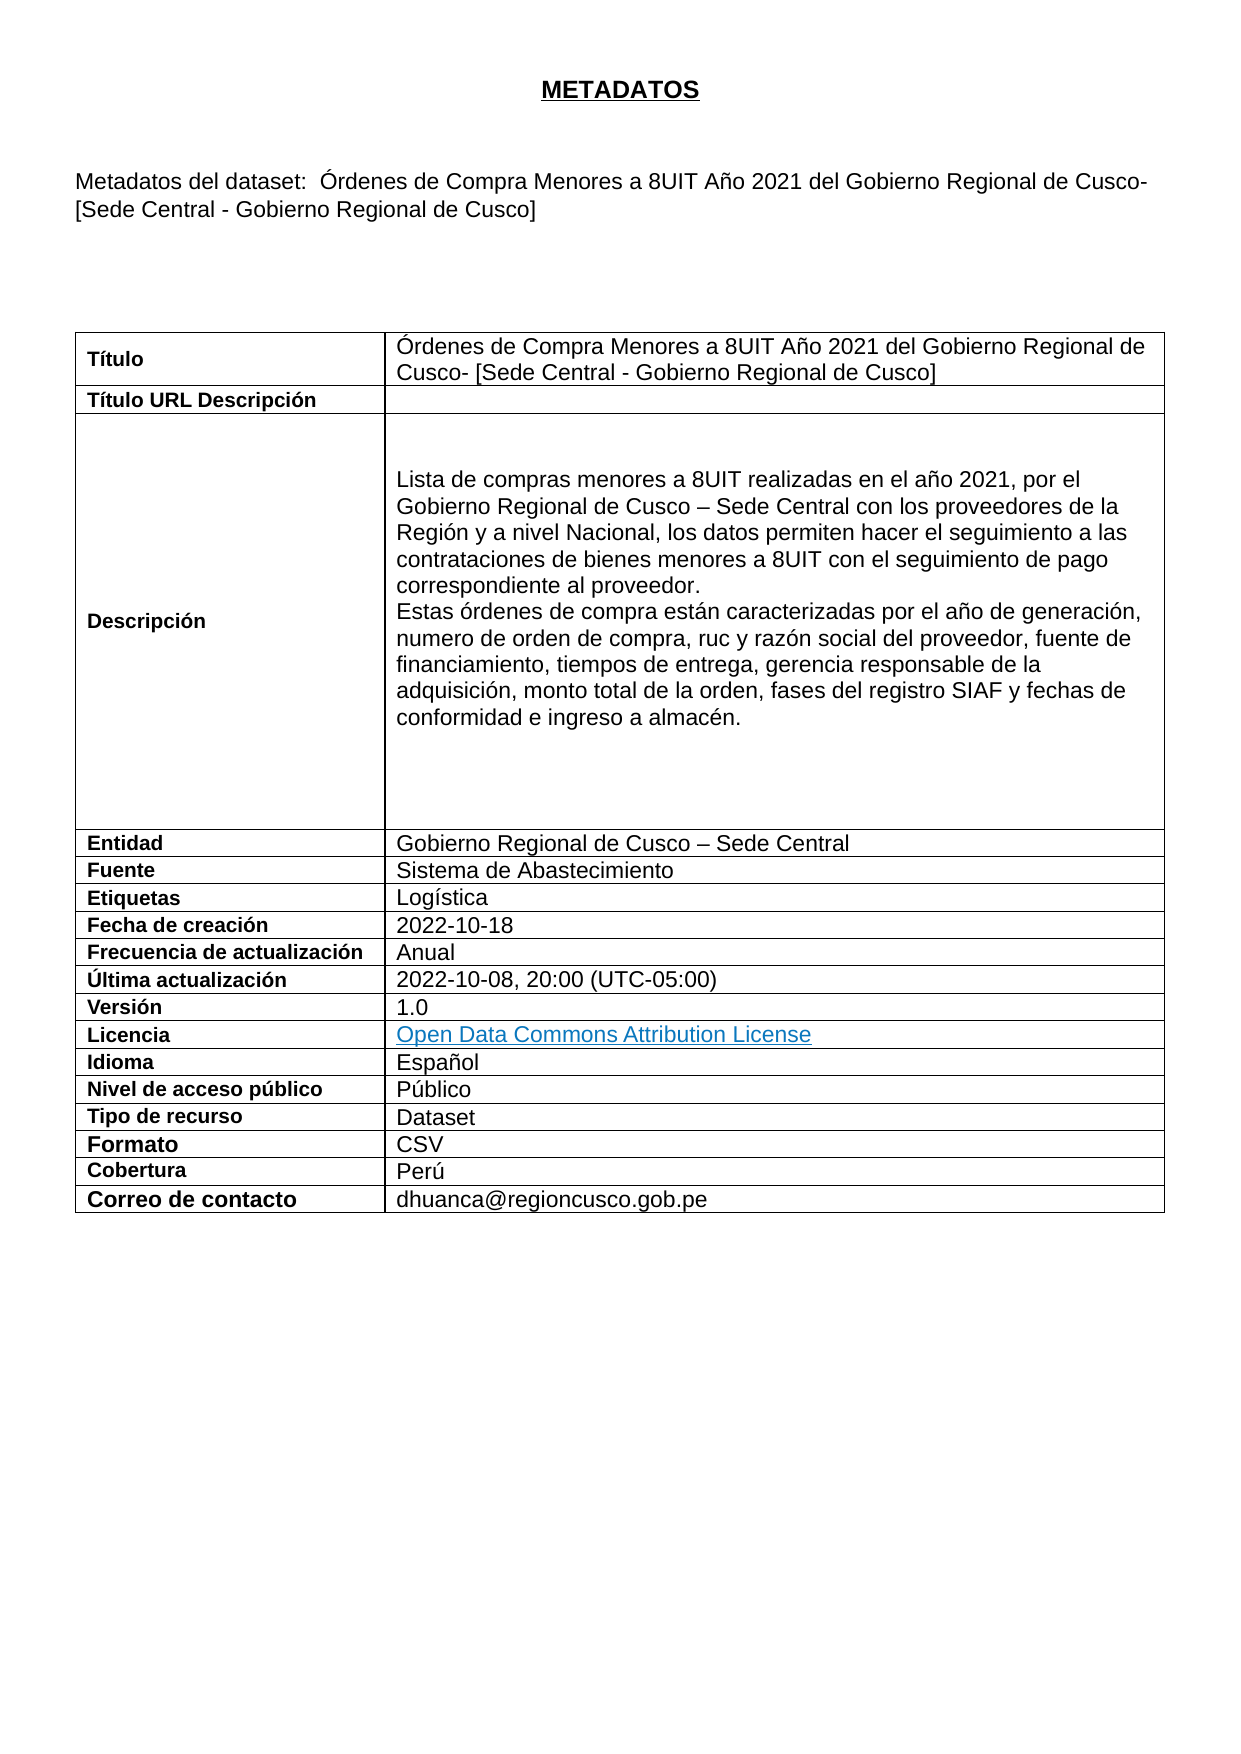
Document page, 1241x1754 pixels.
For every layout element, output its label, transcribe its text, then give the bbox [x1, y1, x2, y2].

text Metadatos del dataset: Órdenes de Compra Menores a 8UIT Año 2021 del Gobierno Regional de Cusco- [Sede Central - Gobierno Regional de Cusco] [75, 168, 1165, 223]
table_cell Open Data Commons Attribution License [386, 1021, 1164, 1048]
table_header Título [76, 333, 384, 385]
table_cell Gobierno Regional de Cusco – Sede Central [386, 830, 1164, 856]
table_cell Dataset [386, 1104, 1164, 1130]
table_cell [386, 386, 1164, 413]
table_cell Cobertura [76, 1158, 384, 1184]
table_cell Última actualización [76, 966, 384, 993]
table_cell Público [386, 1076, 1164, 1102]
table_cell Nivel de acceso público [76, 1076, 384, 1102]
table_cell Licencia [76, 1021, 384, 1048]
table_cell Entidad [76, 830, 384, 856]
table_cell Título URL Descripción [76, 386, 384, 413]
table_cell Frecuencia de actualización [76, 939, 384, 965]
table_cell 2022-10-18 [386, 912, 1164, 938]
table_cell dhuanca@regioncusco.gob.pe [386, 1186, 1164, 1212]
table_cell Logística [386, 884, 1164, 911]
table_cell CSV [386, 1131, 1164, 1157]
table_cell Anual [386, 939, 1164, 965]
table_cell Español [386, 1049, 1164, 1075]
table_cell Tipo de recurso [76, 1104, 384, 1130]
table_cell Sistema de Abastecimiento [386, 857, 1164, 883]
table_cell 2022-10-08, 20:00 (UTC-05:00) [386, 966, 1164, 993]
text METADATOS [75, 75, 1165, 104]
table_cell 1.0 [386, 994, 1164, 1020]
table_header Órdenes de Compra Menores a 8UIT Año 2021 del Gobierno Regional de Cusco- [Sede Central - Gobierno Regional de Cusco] [386, 333, 1164, 385]
table_cell Correo de contacto [76, 1186, 384, 1212]
table_cell Versión [76, 994, 384, 1020]
table_cell Fecha de creación [76, 912, 384, 938]
table_cell Lista de compras menores a 8UIT realizadas en el año 2021, por el Gobierno Regional de Cusco – Sede Central con los proveedores de la Región y a nivel Nacional, los datos permiten hacer el seguimiento a las contrataciones de bienes menores a 8UIT con el seguimiento de pago correspondiente al proveedor. Estas órdenes de compra están caracterizadas por el año de generación, numero de orden de compra, ruc y razón social del proveedor, fuente de financiamiento, tiempos de entrega, gerencia responsable de la adquisición, monto total de la orden, fases del registro SIAF y fechas de conformidad e ingreso a almacén. [386, 414, 1164, 828]
table_cell Formato [76, 1131, 384, 1157]
table_cell Descripción [76, 414, 384, 828]
table_cell Fuente [76, 857, 384, 883]
table_cell Idioma [76, 1049, 384, 1075]
table_cell Etiquetas [76, 884, 384, 911]
table_cell Perú [386, 1158, 1164, 1184]
